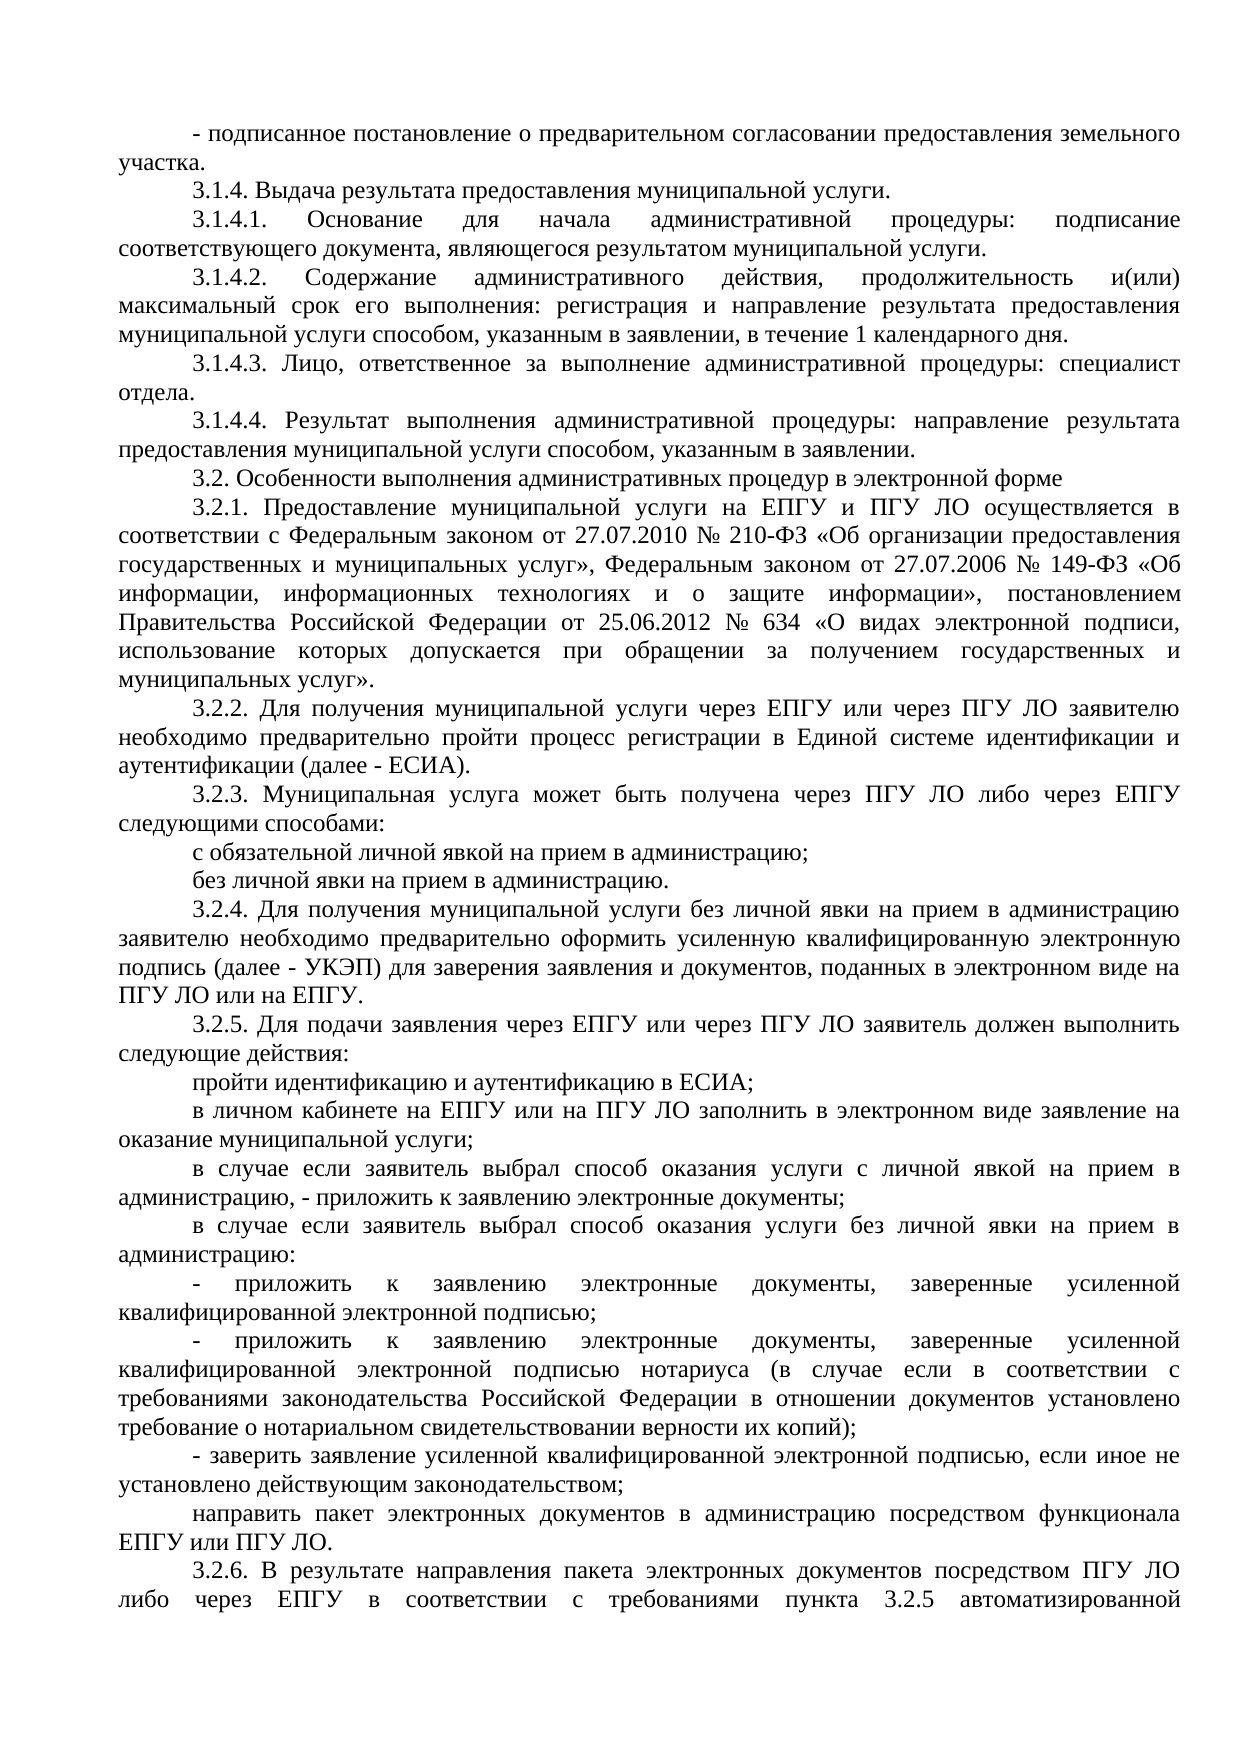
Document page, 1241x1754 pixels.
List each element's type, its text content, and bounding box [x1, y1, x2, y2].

text в личном кабинете на ЕПГУ или на ПГУ ЛО заполнить в электронном виде заявление на оказание муниципальной услуги; [118, 1096, 1181, 1153]
text 3.2.3. Муниципальная услуга может быть получена через ПГУ ЛО либо через ЕПГУ следующими способами: [118, 779, 1181, 837]
text - приложить к заявлению электронные документы, заверенные усиленной квалифицированной электронной подписью; [118, 1268, 1181, 1326]
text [118, 1556, 1181, 1613]
text 3.1.4. Выдача результата предоставления муниципальной услуги. [118, 176, 1181, 204]
text - подписанное постановление о предварительном согласовании предоставления земельного участка. [118, 118, 1181, 176]
text 3.2.2. Для получения муниципальной услуги через ЕПГУ или через ПГУ ЛО заявителю необходимо предварительно пройти процесс регистрации в Единой системе идентификации и аутентификации (далее - ЕСИА). [118, 693, 1181, 779]
text 3.2. Особенности выполнения административных процедур в электронной форме [118, 463, 1181, 492]
text 3.1.4.2. Содержание административного действия, продолжительность и(или) максимальный срок его выполнения: регистрация и направление результата предоставления муниципальной услуги способом, указанным в заявлении, в течение 1 календарного дня. [118, 262, 1181, 348]
text 3.2.1. Предоставление муниципальной услуги на ЕПГУ и ПГУ ЛО осуществляется в соответствии с Федеральным законом от 27.07.2010 № 210-ФЗ «Об организации предоставления государственных и муниципальных услуг», Федеральным законом от 27.07.2006 № 149-ФЗ «Об информации, информационных технологиях и о защите информации», постановлением Правительства Российской Федерации от 25.06.2012 № 634 «О видах электронной подписи, использование которых допускается при обращении за получением государственных и муниципальных услуг». [118, 492, 1181, 693]
text 3.2.5. Для подачи заявления через ЕПГУ или через ПГУ ЛО заявитель должен выполнить следующие действия: [118, 1009, 1181, 1067]
text направить пакет электронных документов в администрацию посредством функционала ЕПГУ или ПГУ ЛО. [118, 1498, 1181, 1556]
text - приложить к заявлению электронные документы, заверенные усиленной квалифицированной электронной подписью нотариуса (в случае если в соответствии с требованиями законодательства Российской Федерации в отношении документов установлено требование о нотариальном свидетельствовании верности их копий); [118, 1326, 1181, 1441]
text в случае если заявитель выбрал способ оказания услуги без личной явки на прием в администрацию: [118, 1211, 1181, 1268]
text - заверить заявление усиленной квалифицированной электронной подписью, если иное не установлено действующим законодательством; [118, 1441, 1181, 1498]
text 3.1.4.3. Лицо, ответственное за выполнение административной процедуры: специалист отдела. [118, 348, 1181, 406]
text в случае если заявитель выбрал способ оказания услуги с личной явкой на прием в администрацию, - приложить к заявлению электронные документы; [118, 1153, 1181, 1211]
text без личной явки на прием в администрацию. [118, 866, 1181, 894]
text с обязательной личной явкой на прием в администрацию; [118, 837, 1181, 866]
text 3.2.4. Для получения муниципальной услуги без личной явки на прием в администрацию заявителю необходимо предварительно оформить усиленную квалифицированную электронную подпись (далее - УКЭП) для заверения заявления и документов, поданных в электронном виде на ПГУ ЛО или на ЕПГУ. [118, 894, 1181, 1009]
text 3.1.4.4. Результат выполнения административной процедуры: направление результата предоставления муниципальной услуги способом, указанным в заявлении. [118, 406, 1181, 463]
text пройти идентификацию и аутентификацию в ЕСИА; [118, 1067, 1181, 1096]
text 3.1.4.1. Основание для начала административной процедуры: подписание соответствующего документа, являющегося результатом муниципальной услуги. [118, 204, 1181, 262]
